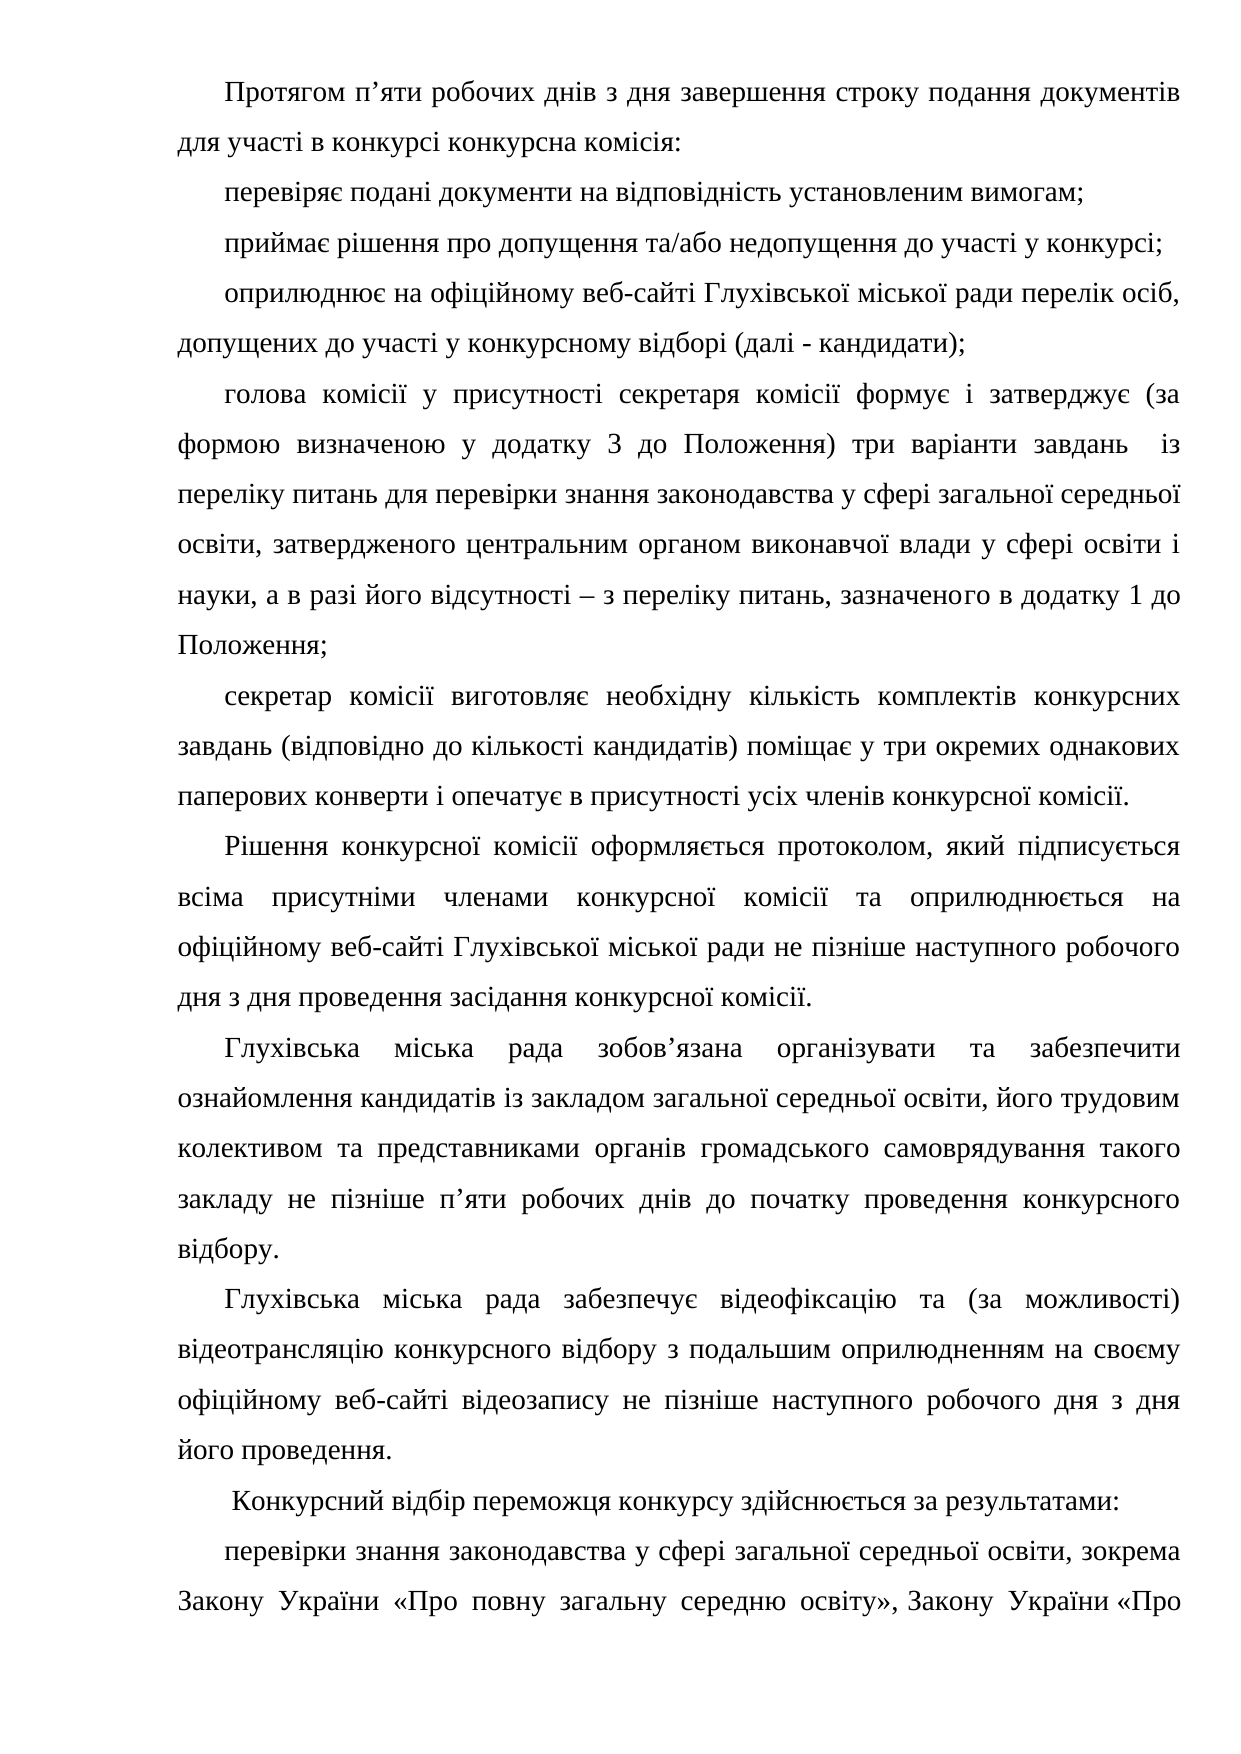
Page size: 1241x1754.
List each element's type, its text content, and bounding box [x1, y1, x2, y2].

text Протягом п’яти робочих днів з дня завершення строку подання документів для участі в конкурсі конкурсна комісія: [177, 74, 1181, 158]
text Конкурсний відбір переможця конкурсу здійснюється за результатами: [177, 1483, 1181, 1516]
text голова комісії у присутності секретаря комісії формує і затверджує (за формою визначеною у додатку 3 до Положення) три варіанти завдань із переліку питань для перевірки знання законодавства у сфері загальної середньої освіти, затвердженого центральним органом виконавчої влади у сфері освіти і науки, а в разі його відсутності ‒ з переліку питань, зазначеного в додатку 1 до Положення; [177, 376, 1181, 661]
text Глухівська міська рада зобов’язана організувати та забезпечити ознайомлення кандидатів із закладом загальної середньої освіти, його трудовим колективом та представниками органів громадського самоврядування такого закладу не пізніше п’яти робочих днів до початку проведення конкурсного відбору. [177, 1030, 1181, 1264]
text секретар комісії виготовляє необхідну кількість комплектів конкурсних завдань (відповідно до кількості кандидатів) поміщає у три окремих однакових паперових конверти і опечатує в присутності усіх членів конкурсної комісії. [177, 678, 1181, 812]
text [177, 1533, 1181, 1617]
text приймає рішення про допущення та/або недопущення до участі у конкурсі; [177, 225, 1181, 258]
text оприлюднює на офіційному веб-сайті Глухівської міської ради перелік осіб, допущених до участі у конкурсному відборі (далі - кандидати); [177, 275, 1181, 359]
text перевіряє подані документи на відповідність установленим вимогам; [177, 174, 1181, 208]
text Рішення конкурсної комісії оформляється протоколом, який підписується всіма присутніми членами конкурсної комісії та оприлюднюється на офіційному веб-сайті Глухівської міської ради не пізніше наступного робочого дня з дня проведення засідання конкурсної комісії. [177, 828, 1181, 1013]
text Глухівська міська рада забезпечує відеофіксацію та (за можливості) відеотрансляцію конкурсного відбору з подальшим оприлюдненням на своєму офіційному веб-сайті відеозапису не пізніше наступного робочого дня з дня його проведення. [177, 1281, 1181, 1466]
